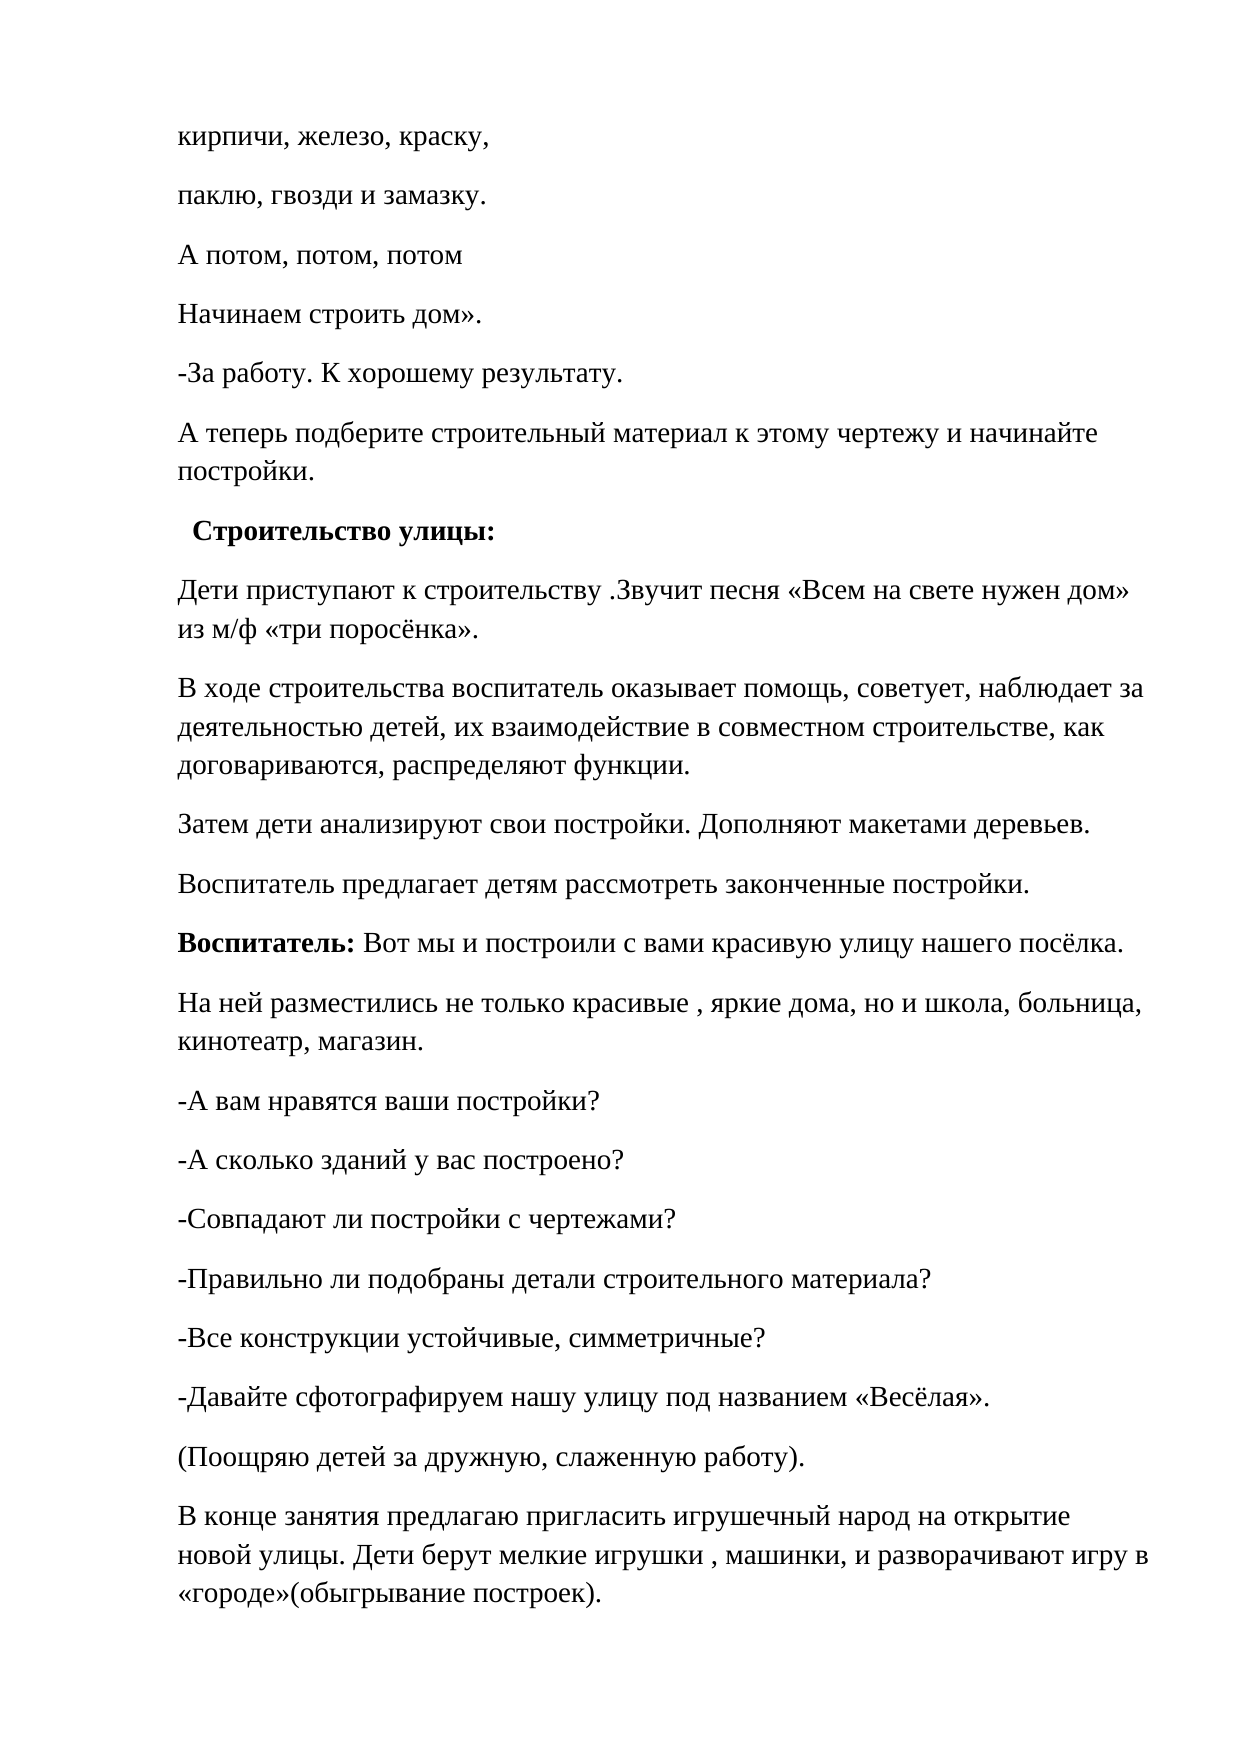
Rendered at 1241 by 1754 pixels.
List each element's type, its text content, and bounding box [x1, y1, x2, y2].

text -За работу. К хорошему результату. [177, 356, 1152, 389]
text -Все конструкции устойчивые, симметричные? [177, 1320, 1152, 1354]
text -А вам нравятся ваши постройки? [177, 1083, 1152, 1116]
text -А сколько зданий у вас построено? [177, 1142, 1152, 1176]
text А потом, потом, потом [177, 237, 1152, 270]
text -Правильно ли подобраны детали строительного материала? [177, 1261, 1152, 1294]
text А теперь подберите строительный материал к этому чертежу и начинайте постройки. [177, 415, 1152, 487]
text Воспитатель: Вот мы и построили с вами красивую улицу нашего посёлка. [177, 925, 1152, 959]
text В ходе строительства воспитатель оказывает помощь, советует, наблюдает за деятельностью детей, их взаимодействие в совместном строительстве, как договариваются, распределяют функции. [177, 670, 1152, 781]
text Затем дети анализируют свои постройки. Дополняют макетами деревьев. [177, 807, 1152, 840]
text Строительство улицы: [177, 513, 1152, 546]
text Воспитатель предлагает детям рассмотреть законченные постройки. [177, 866, 1152, 899]
text Начинаем строить дом». [177, 296, 1152, 330]
text В конце занятия предлагаю пригласить игрушечный народ на открытие новой улицы. Дети берут мелкие игрушки , машинки, и разворачивают игру в «городе»(обыгрывание построек). [177, 1498, 1152, 1609]
text На ней разместились не только красивые , яркие дома, но и школа, больница, кинотеатр, магазин. [177, 985, 1152, 1057]
text -Совпадают ли постройки с чертежами? [177, 1201, 1152, 1235]
text (Поощряю детей за дружную, слаженную работу). [177, 1439, 1152, 1472]
text кирпичи, железо, краску, [177, 118, 1152, 152]
text Дети приступают к строительству .Звучит песня «Всем на свете нужен дом» из м/ф «три поросёнка». [177, 572, 1152, 644]
text паклю, гвозди и замазку. [177, 177, 1152, 211]
text -Давайте сфотографируем нашу улицу под названием «Весёлая». [177, 1379, 1152, 1413]
